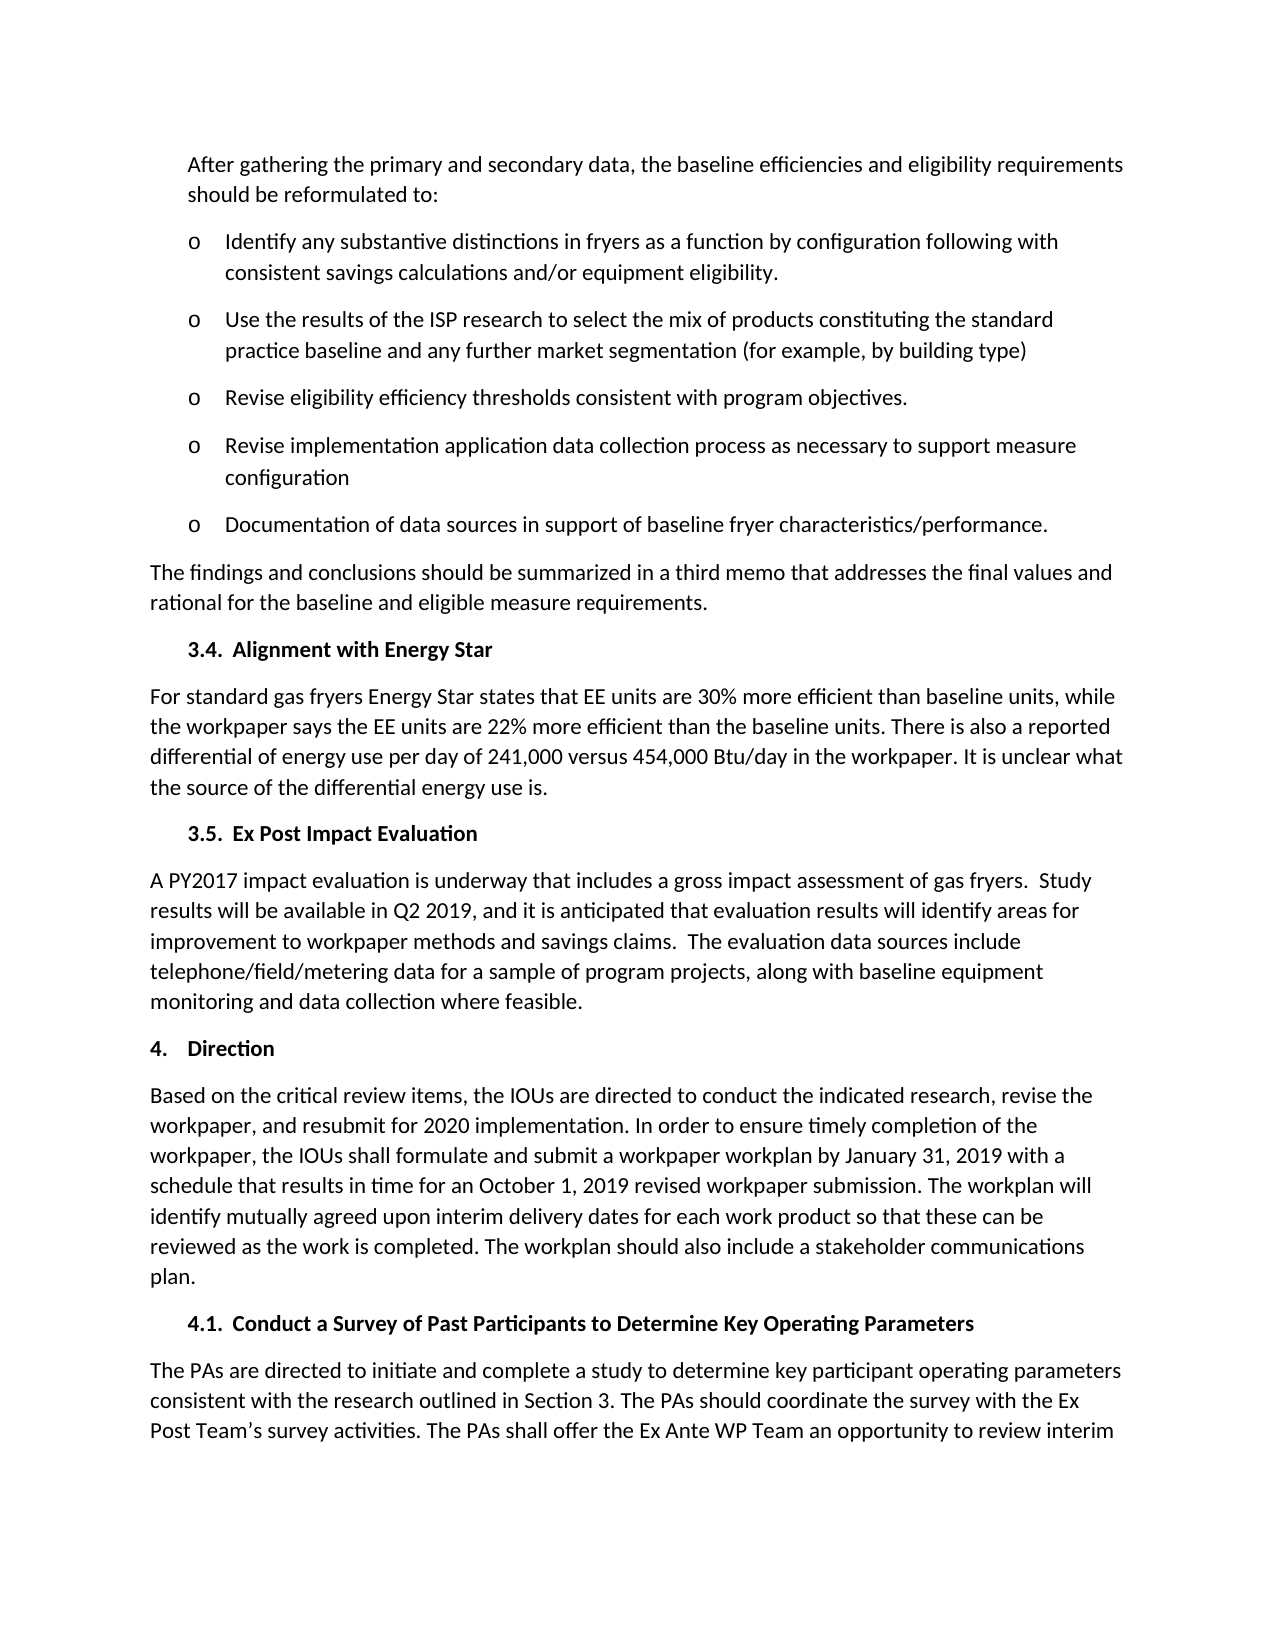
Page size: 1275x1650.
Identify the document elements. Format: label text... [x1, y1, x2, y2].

text After gathering the primary and secondary data, the baseline efficiencies and eligibility requirements should be reformulated to: [187, 150, 1125, 208]
text The findings and conclusions should be summarized in a third memo that addresses the final values and rational for the baseline and eligible measure requirements. [150, 558, 1125, 616]
list Documentation of data sources in support of baseline fryer characteristics/performance. [187, 510, 1125, 539]
list Revise eligibility efficiency thresholds consistent with program objectives. [187, 383, 1125, 413]
text For standard gas fryers Energy Star states that EE units are 30% more efficient than baseline units, while the workpaper says the EE units are 22% more efficient than the baseline units. There is also a reported differential of energy use per day of 241,000 versus 454,000 Btu/day in the workpaper. It is unclear what the source of the differential energy use is. [150, 682, 1125, 801]
list Ex Post Impact Evaluation [187, 819, 1125, 847]
list Revise implementation application data collection process as necessary to support measure configuration [187, 432, 1125, 491]
list Conduct a Survey of Past Participants to Determine Key Operating Parameters [187, 1309, 1125, 1337]
text Direction [150, 1034, 1125, 1062]
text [150, 1356, 1125, 1444]
list Alignment with Energy Star [187, 635, 1125, 663]
text Based on the critical review items, the IOUs are directed to conduct the indicated research, revise the workpaper, and resubmit for 2020 implementation. In order to ensure timely completion of the workpaper, the IOUs shall formulate and submit a workpaper workplan by January 31, 2019 with a schedule that results in time for an October 1, 2019 revised workpaper submission. The workplan will identify mutually agreed upon interim delivery dates for each work product so that these can be reviewed as the work is completed. The workplan should also include a stakeholder communications plan. [150, 1081, 1125, 1290]
text A PY2017 impact evaluation is underway that includes a gross impact assessment of gas fryers. Study results will be available in Q2 2019, and it is anticipated that evaluation results will identify areas for improvement to workpaper methods and savings claims. The evaluation data sources include telephone/field/metering data for a sample of program projects, along with baseline equipment monitoring and data collection where feasible. [150, 866, 1125, 1015]
list Identify any substantive distinctions in fryers as a function by configuration following with consistent savings calculations and/or equipment eligibility. [187, 227, 1125, 286]
list Use the results of the ISP research to select the mix of products constituting the standard practice baseline and any further market segmentation (for example, by building type) [187, 305, 1125, 365]
